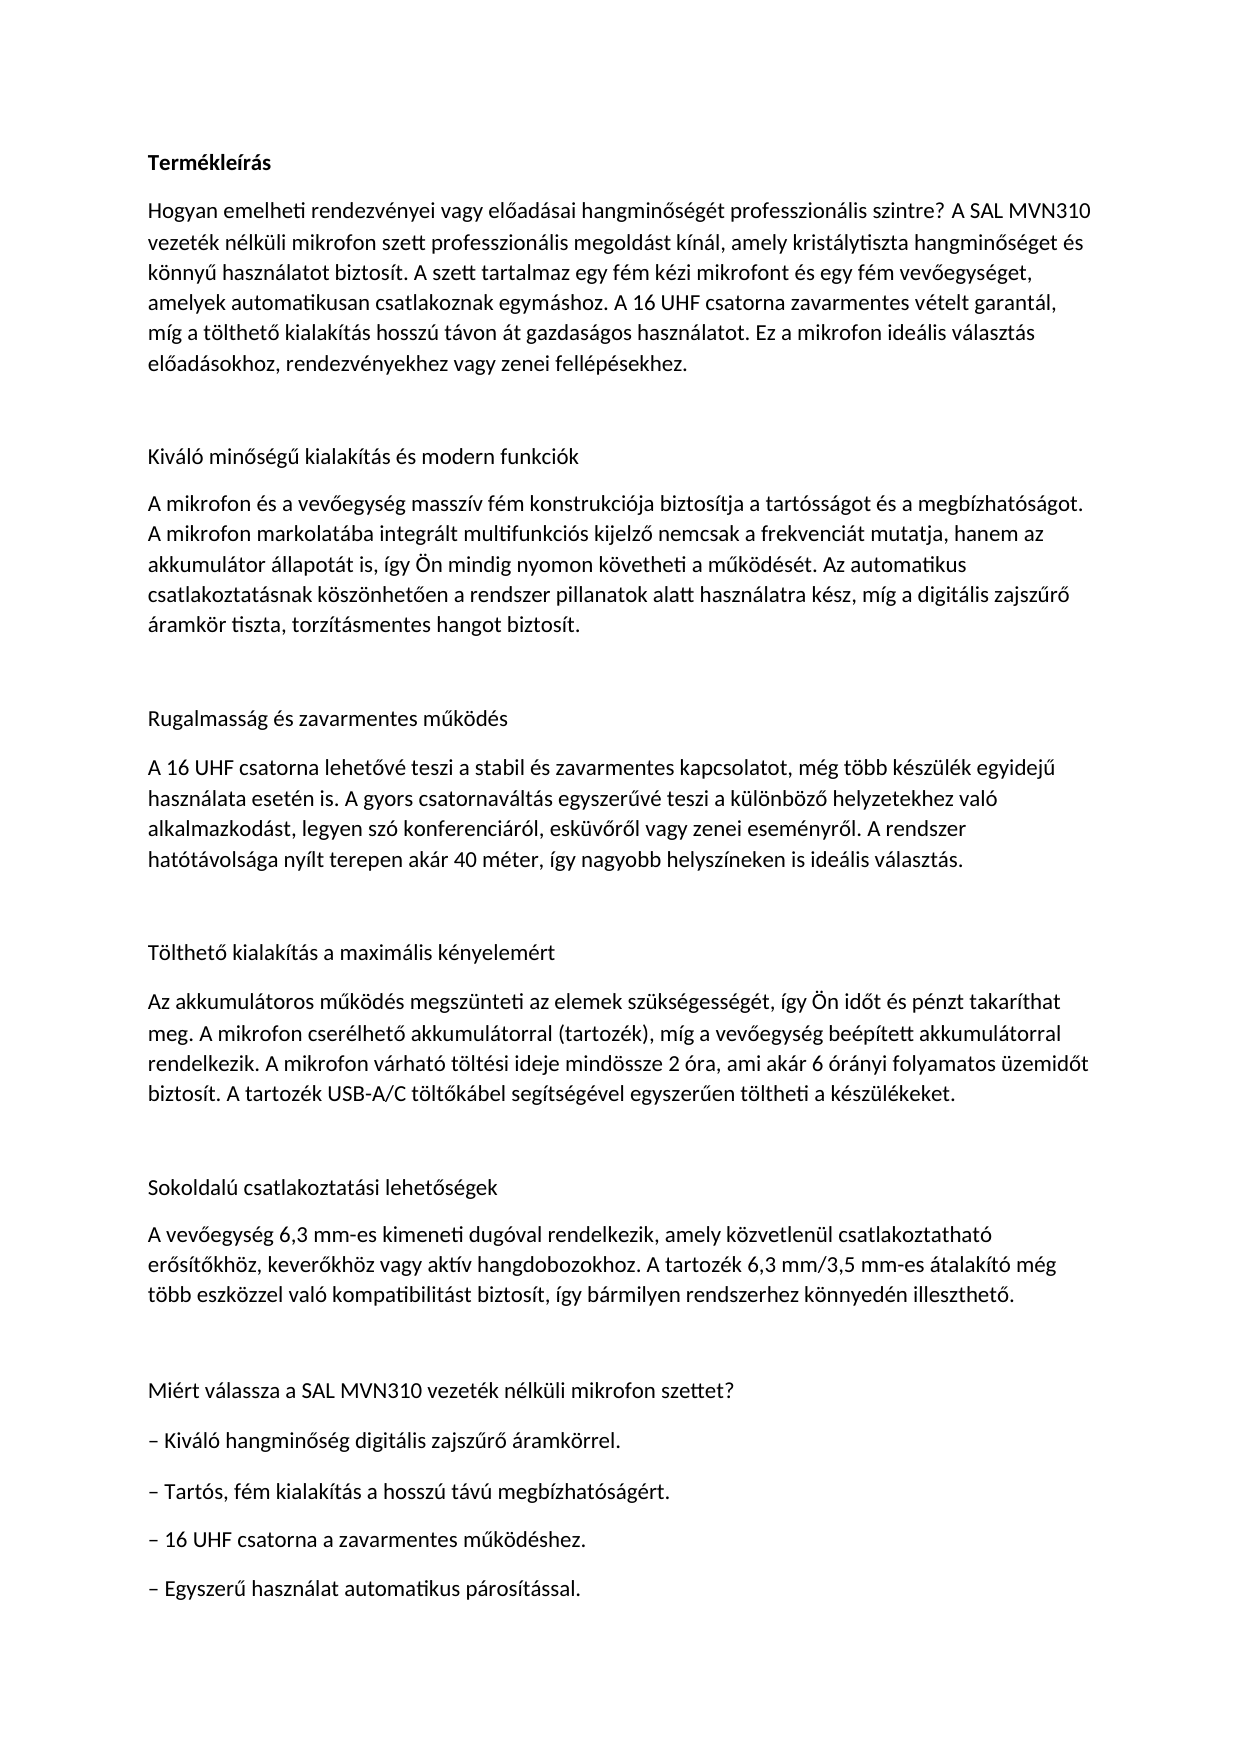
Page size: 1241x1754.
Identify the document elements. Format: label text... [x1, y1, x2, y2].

text – Egyszerű használat automatikus párosítással. [148, 1572, 1093, 1603]
text – Kiváló hangminőség digitális zajszűrő áramkörrel. [148, 1424, 1093, 1456]
text Termékleírás [148, 148, 1093, 176]
text A vevőegység 6,3 mm-es kimeneti dugóval rendelkezik, amely közvetlenül csatlakoztatható erősítőkhöz, keverőkhöz vagy aktív hangdobozokhoz. A tartozék 6,3 mm/3,5 mm-es átalakító még több eszközzel való kompatibilitást biztosít, így bármilyen rendszerhez könnyedén illeszthető. [148, 1220, 1093, 1308]
text Rugalmasság és zavarmentes működés [148, 704, 1093, 732]
text Miért válassza a SAL MVN310 vezeték nélküli mikrofon szettet? [148, 1374, 1093, 1405]
text Sokoldalú csatlakoztatási lehetőségek [148, 1173, 1093, 1201]
text Az akkumulátoros működés megszünteti az elemek szükségességét, így Ön időt és pénzt takaríthat meg. A mikrofon cserélhető akkumulátorral (tartozék), míg a vevőegység beépített akkumulátorral rendelkezik. A mikrofon várható töltési ideje mindössze 2 óra, ami akár 6 órányi folyamatos üzemidőt biztosít. A tartozék USB-A/C töltőkábel segítségével egyszerűen töltheti a készülékeket. [148, 985, 1093, 1107]
text A mikrofon és a vevőegység masszív fém konstrukciója biztosítja a tartósságot és a megbízhatóságot. A mikrofon markolatába integrált multifunkciós kijelző nemcsak a frekvenciát mutatja, hanem az akkumulátor állapotát is, így Ön mindig nyomon követheti a működését. Az automatikus csatlakoztatásnak köszönhetően a rendszer pillanatok alatt használatra kész, míg a digitális zajszűrő áramkör tiszta, torzításmentes hangot biztosít. [148, 489, 1093, 638]
text Hogyan emelheti rendezvényei vagy előadásai hangminőségét professzionális szintre? A SAL MVN310 vezeték nélküli mikrofon szett professzionális megoldást kínál, amely kristálytiszta hangminőséget és könnyű használatot biztosít. A szett tartalmaz egy fém kézi mikrofont és egy fém vevőegységet, amelyek automatikusan csatlakoznak egymáshoz. A 16 UHF csatorna zavarmentes vételt garantál, míg a tölthető kialakítás hosszú távon át gazdaságos használatot. Ez a mikrofon ideális választás előadásokhoz, rendezvényekhez vagy zenei fellépésekhez. [148, 194, 1093, 377]
text A 16 UHF csatorna lehetővé teszi a stabil és zavarmentes kapcsolatot, még több készülék egyidejű használata esetén is. A gyors csatornaváltás egyszerűvé teszi a különböző helyzetekhez való alkalmazkodást, legyen szó konferenciáról, esküvőről vagy zenei eseményről. A rendszer hatótávolsága nyílt terepen akár 40 méter, így nagyobb helyszíneken is ideális választás. [148, 751, 1093, 873]
text Kiváló minőségű kialakítás és modern funkciók [148, 442, 1093, 471]
text – Tartós, fém kialakítás a hosszú távú megbízhatóságért. [148, 1475, 1093, 1506]
text – 16 UHF csatorna a zavarmentes működéshez. [148, 1525, 1093, 1553]
text Tölthető kialakítás a maximális kényelemért [148, 938, 1093, 966]
